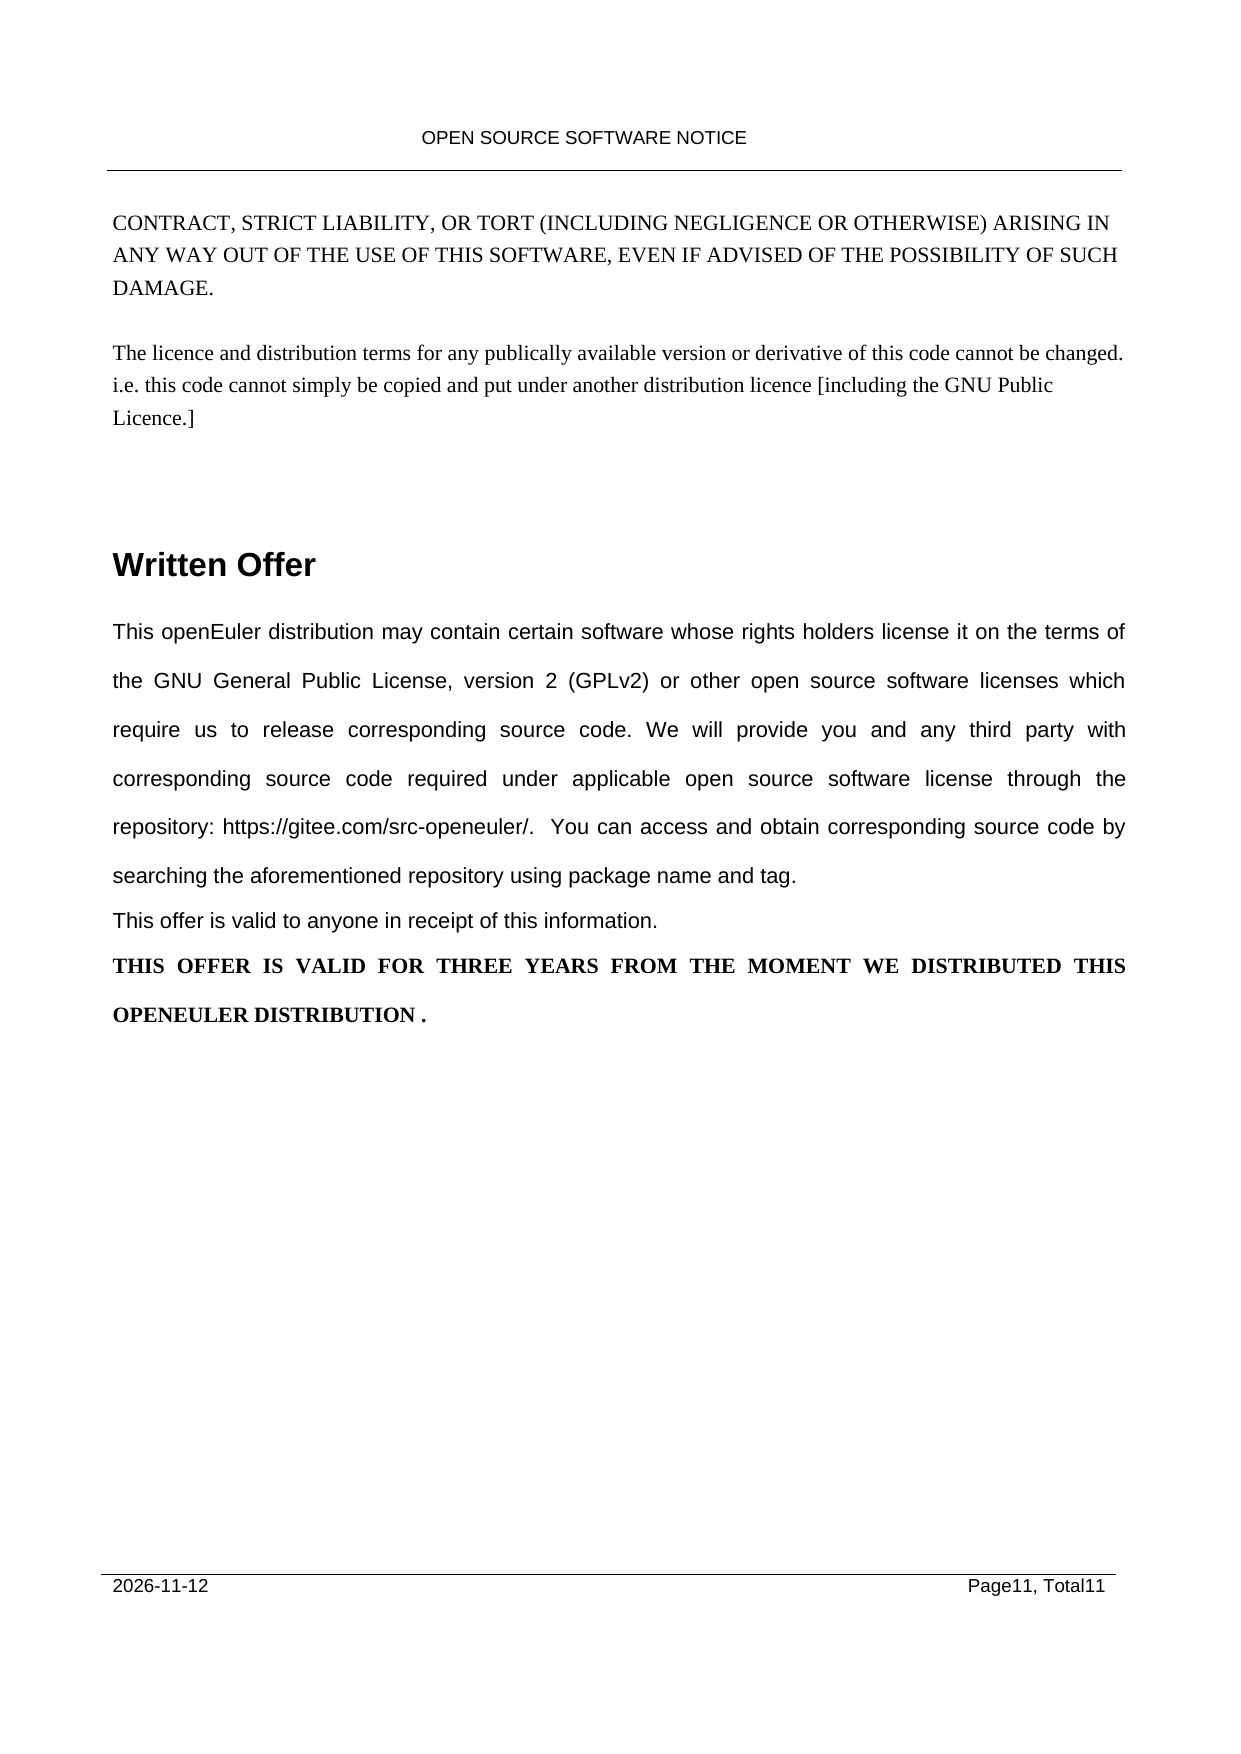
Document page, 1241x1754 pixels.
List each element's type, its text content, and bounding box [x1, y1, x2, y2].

text This offer is valid to anyone in receipt of this information. [112, 904, 1128, 937]
text This openEuler distribution may contain certain software whose rights holders license it on the terms of the GNU General Public License, version 2 (GPLv2) or other open source software licenses which require us to release corresponding source code. We will provide you and any third party with corresponding source code required under applicable open source software license through the repository: https://gitee.com/src-openeuler/. You can access and obtain corresponding source code by searching the aforementioned repository using package name and tag. [112, 616, 1128, 892]
text Written Offer [112, 531, 1128, 596]
text THIS OFFER IS VALID FOR THREE YEARS FROM THE MOMENT WE DISTRIBUTED THIS OPENEULER DISTRIBUTION . [112, 949, 1128, 1031]
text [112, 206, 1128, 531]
